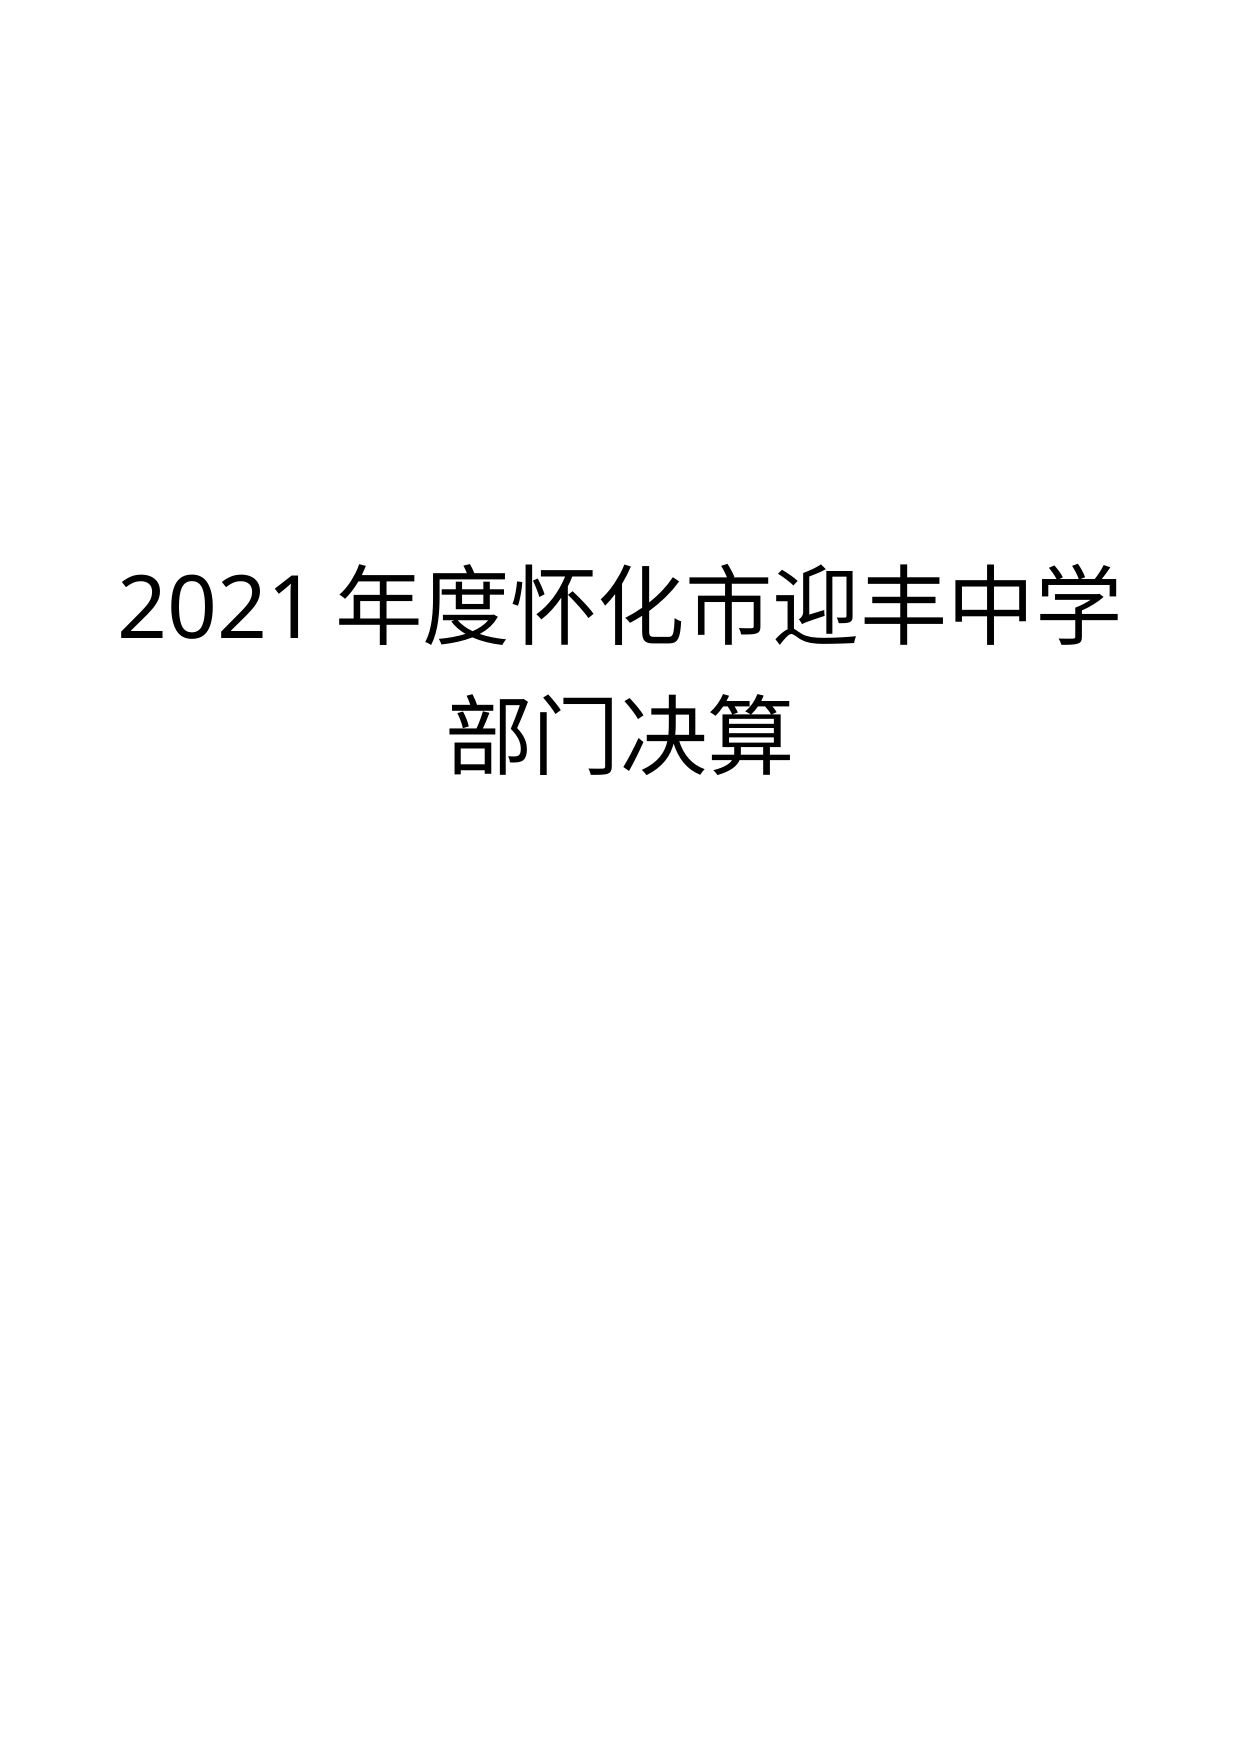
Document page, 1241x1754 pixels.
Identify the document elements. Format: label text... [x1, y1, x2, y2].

text 部门决算 [75, 666, 1165, 796]
text 2021年度怀化市迎丰中学 [75, 536, 1165, 666]
